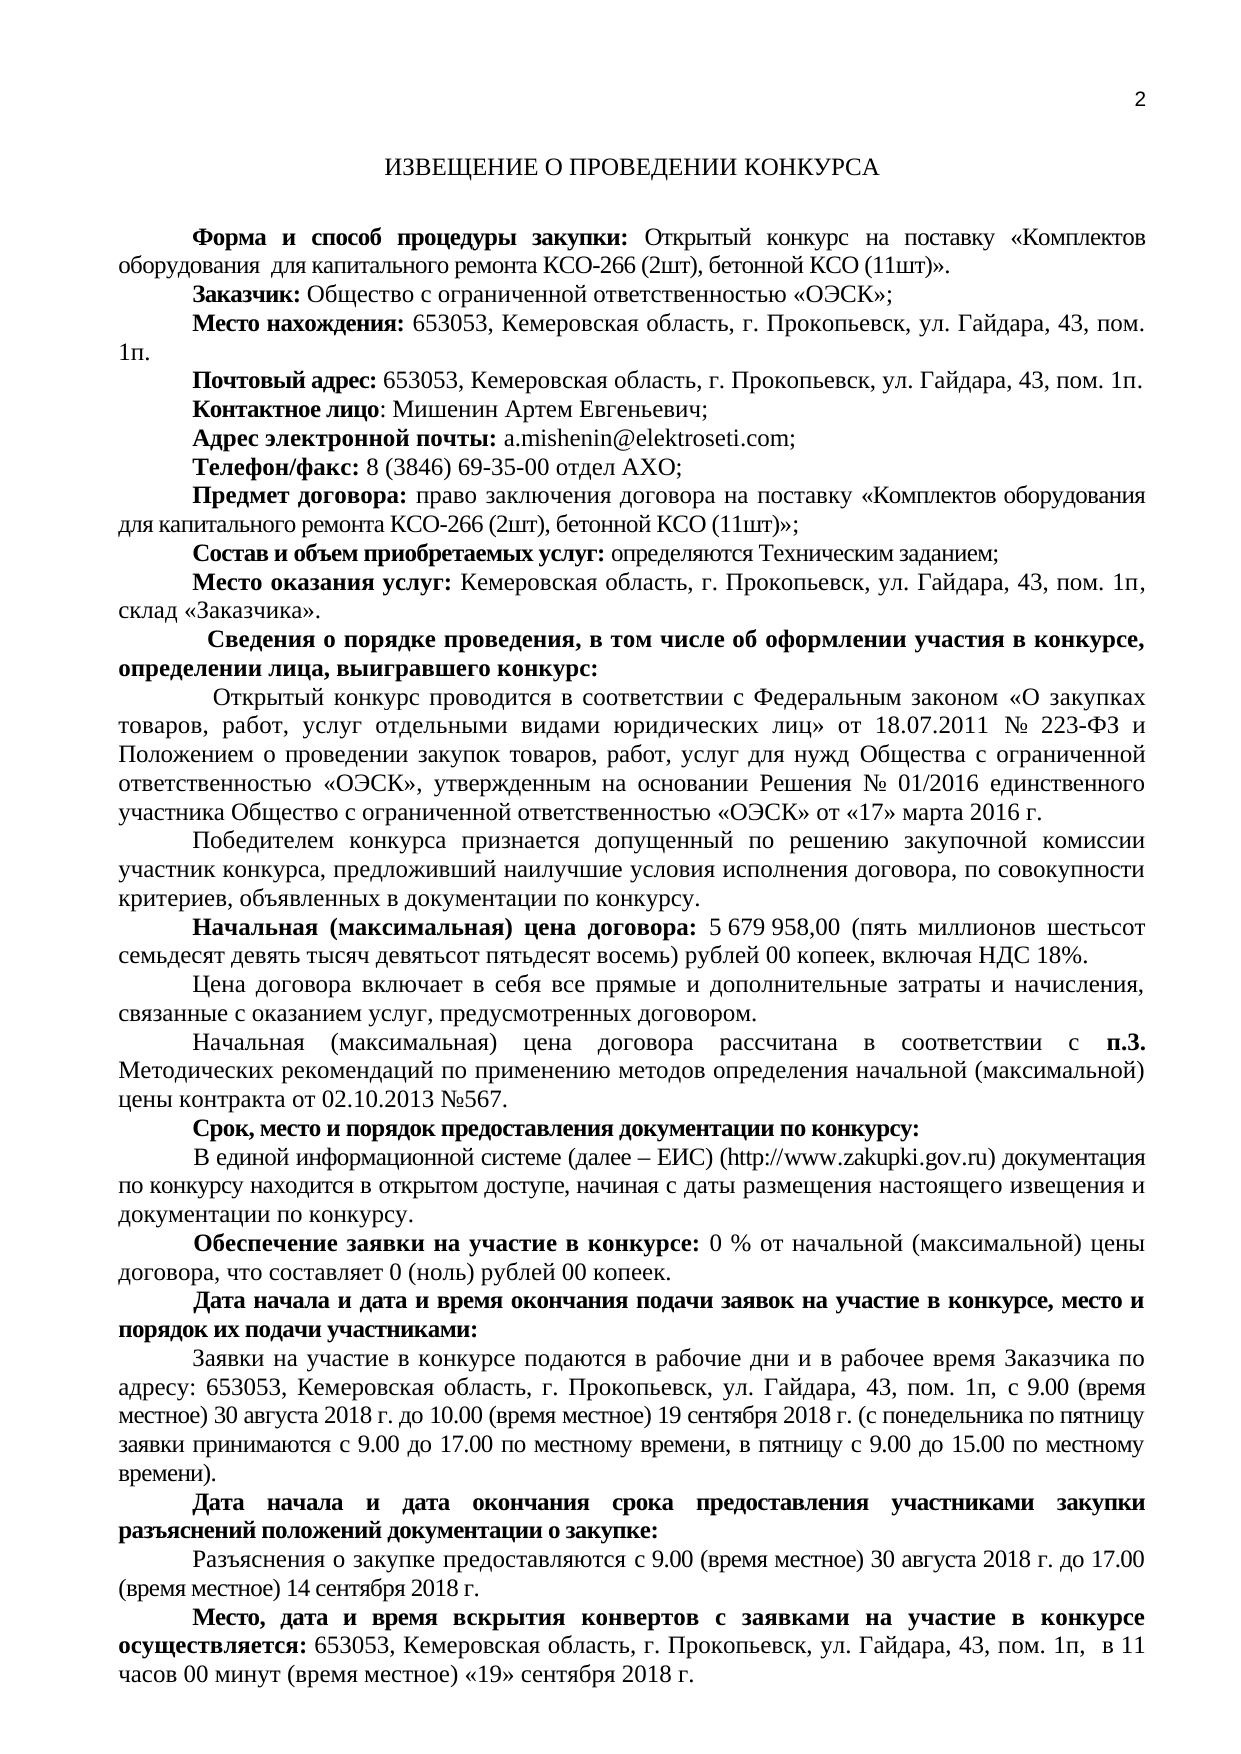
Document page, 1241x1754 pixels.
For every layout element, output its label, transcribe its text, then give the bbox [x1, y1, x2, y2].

text Телефон/факс: 8 (3846) 69-35-00 отдел АХО; [118, 452, 1146, 480]
text Заказчик: Общество с ограниченной ответственностью «ОЭСК»; [118, 279, 1146, 308]
text Место, дата и время вскрытия конвертов с заявками на участие в конкурсе осуществляется: 653053, Кемеровская область, г. Прокопьевск, ул. Гайдара, 43, пом. 1п, в 11 часов 00 минут (время местное) «19» сентября 2018 г. [118, 1602, 1146, 1688]
text Место нахождения: 653053, Кемеровская область, г. Прокопьевск, ул. Гайдара, 43, пом. 1п. [118, 308, 1146, 365]
text Цена договора включает в себя все прямые и дополнительные затраты и начисления, связанные с оказанием услуг, предусмотренных договором. [118, 969, 1146, 1027]
text ИЗВЕЩЕНИЕ О ПРОВЕДЕНИИ КОНКУРСА [118, 152, 1146, 180]
text Победителем конкурса признается допущенный по решению закупочной комиссии участник конкурса, предложивший наилучшие условия исполнения договора, по совокупности критериев, объявленных в документации по конкурсу. [118, 825, 1146, 912]
text Дата начала и дата окончания срока предоставления участниками закупки разъяснений положений документации о закупке: [118, 1487, 1146, 1544]
text Предмет договора: право заключения договора на поставку «Комплектов оборудования для капитального ремонта КСО-266 (2шт), бетонной КСО (11шт)»; [118, 480, 1146, 538]
text Сведения о порядке проведения, в том числе об оформлении участия в конкурсе, определении лица, выигравшего конкурс: [118, 624, 1146, 682]
text Форма и способ процедуры закупки: Открытый конкурс на поставку «Комплектов оборудования для капитального ремонта КСО-266 (2шт), бетонной КСО (11шт)». [118, 222, 1146, 279]
text Открытый конкурс проводится в соответствии с Федеральным законом «О закупках товаров, работ, услуг отдельными видами юридических лиц» от 18.07.2011 № 223-ФЗ и Положением о проведении закупок товаров, работ, услуг для нужд Общества с ограниченной ответственностью «ОЭСК», утвержденным на основании Решения № 01/2016 единственного участника Общество с ограниченной ответственностью «ОЭСК» от «17» марта 2016 г. [118, 682, 1146, 825]
text Срок, место и порядок предоставления документации по конкурсу: [118, 1113, 1146, 1142]
text Адрес электронной почты: a.mishenin@elektroseti.com; [118, 423, 1146, 452]
text Почтовый адрес: 653053, Кемеровская область, г. Прокопьевск, ул. Гайдара, 43, пом. 1п. [118, 365, 1146, 394]
text Контактное лицо: Мишенин Артем Евгеньевич; [118, 394, 1146, 423]
text Обеспечение заявки на участие в конкурсе: 0 % от начальной (максимальной) цены договора, что составляет 0 (ноль) рублей 00 копеек. [118, 1228, 1146, 1285]
text Разъяснения о закупке предоставляются с 9.00 (время местное) 30 августа 2018 г. до 17.00 (время местное) 14 сентября 2018 г. [118, 1544, 1146, 1602]
text В единой информационной системе (далее – ЕИС) (http://www.zakupki.gov.ru) документация по конкурсу находится в открытом доступе, начиная с даты размещения настоящего извещения и документации по конкурсу. [118, 1142, 1146, 1228]
text Начальная (максимальная) цена договора рассчитана в соответствии с п.3. Методических рекомендаций по применению методов определения начальной (максимальной) цены контракта от 02.10.2013 №567. [118, 1027, 1146, 1113]
text Состав и объем приобретаемых услуг: определяются Техническим заданием; [118, 538, 1146, 567]
text Начальная (максимальная) цена договора: 5 679 958,00 (пять миллионов шестьсот семьдесят девять тысяч девятьсот пятьдесят восемь) рублей 00 копеек, включая НДС 18%. [118, 912, 1146, 969]
text Заявки на участие в конкурсе подаются в рабочие дни и в рабочее время Заказчика по адресу: 653053, Кемеровская область, г. Прокопьевск, ул. Гайдара, 43, пом. 1п, с 9.00 (время местное) 30 августа 2018 г. до 10.00 (время местное) 19 сентября 2018 г. (с понедельника по пятницу заявки принимаются с 9.00 до 17.00 по местному времени, в пятницу с 9.00 до 15.00 по местному времени). [118, 1343, 1146, 1487]
text Место оказания услуг: Кемеровская область, г. Прокопьевск, ул. Гайдара, 43, пом. 1п, склад «Заказчика». [118, 567, 1146, 624]
text Дата начала и дата и время окончания подачи заявок на участие в конкурсе, место и порядок их подачи участниками: [118, 1285, 1146, 1343]
